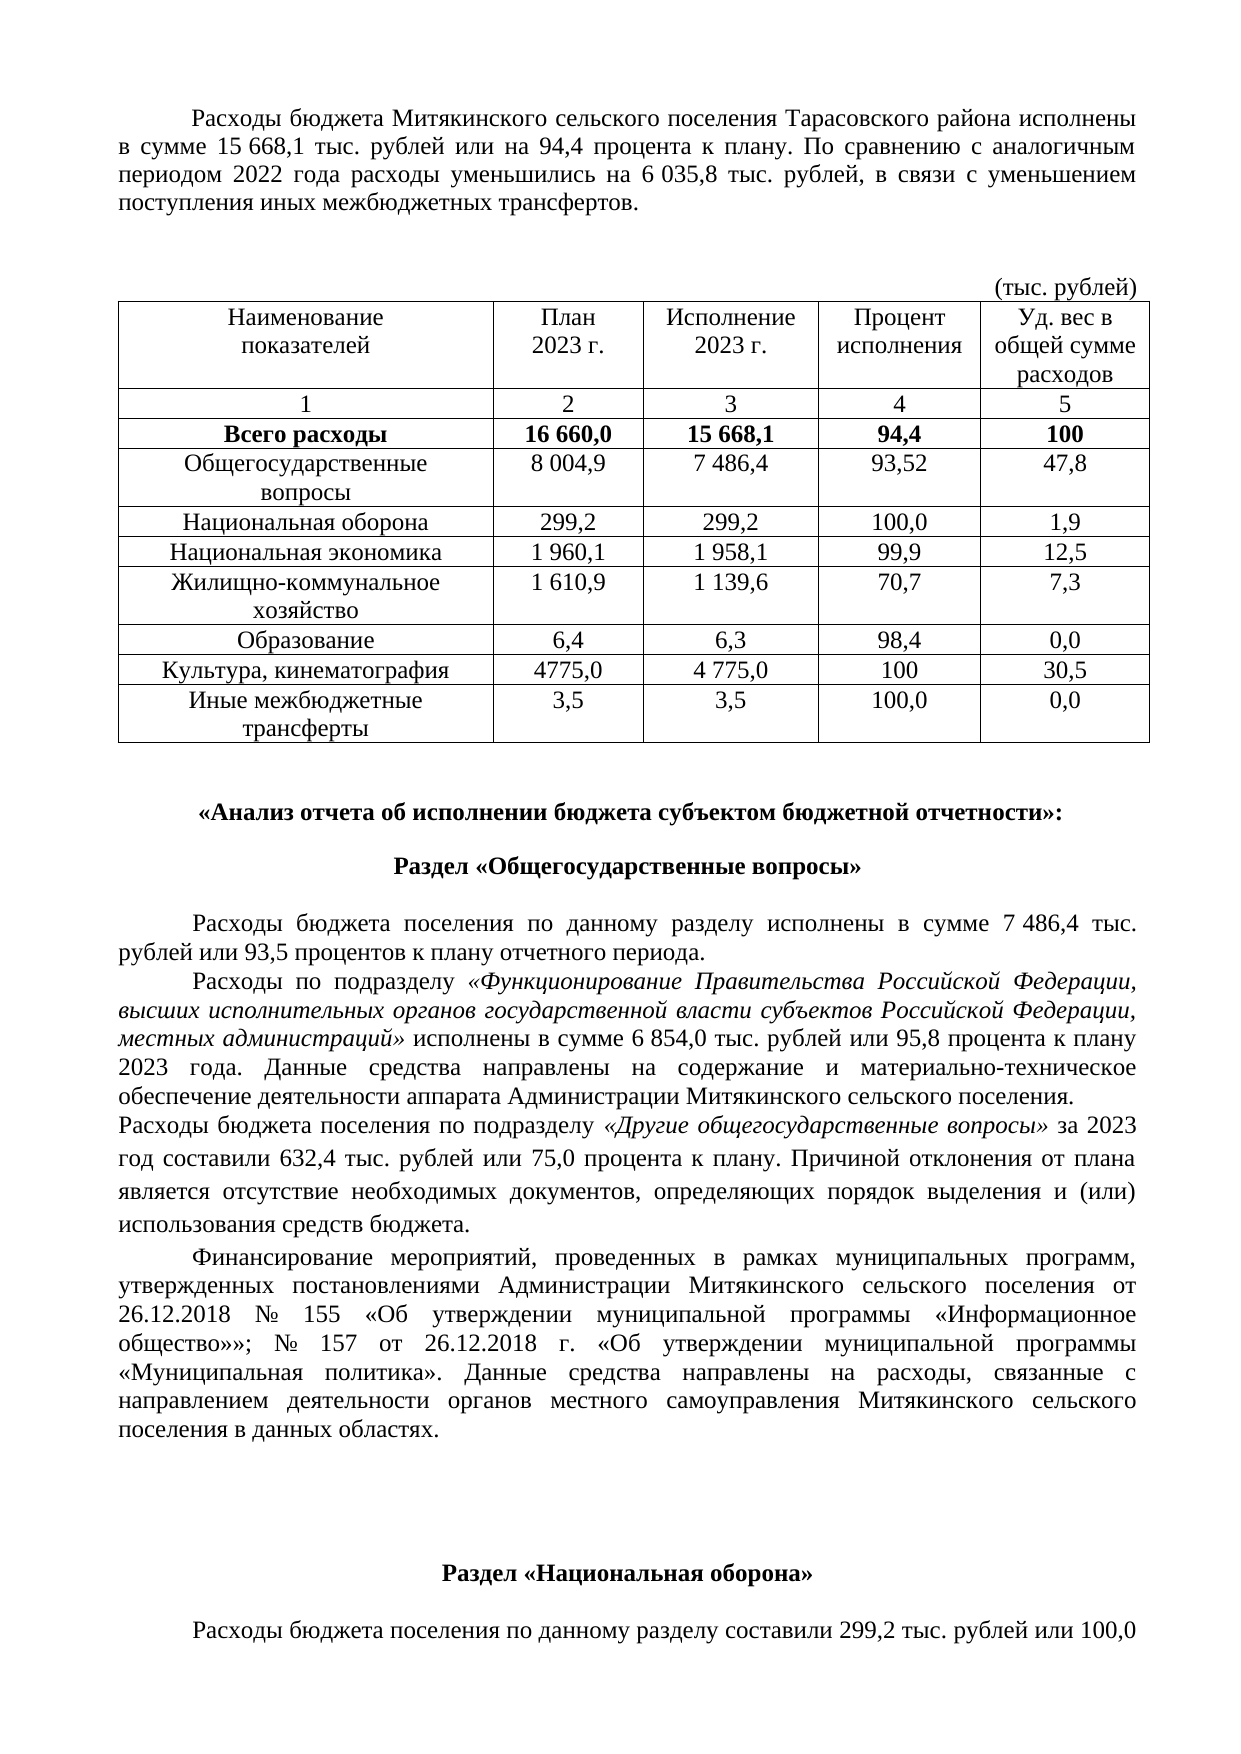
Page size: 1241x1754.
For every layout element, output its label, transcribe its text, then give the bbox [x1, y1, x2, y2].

text Финансирование мероприятий, проведенных в рамках муниципальных программ, утвержденных постановлениями Администрации Митякинского сельского поселения от 26.12.2018 № 155 «Об утверждении муниципальной программы «Информационное общество»»; № 157 от 26.12.2018 г. «Об утверждении муниципальной программы «Муниципальная политика». Данные средства направлены на расходы, связанные с направлением деятельности органов местного самоуправления Митякинского сельского поселения в данных областях. [118, 1242, 1137, 1443]
table_cell 6,4 [494, 625, 643, 654]
table_cell 1 610,9 [494, 567, 643, 624]
text (тыс. рублей) [118, 272, 1137, 301]
table_cell 1 958,1 [644, 537, 818, 566]
table_cell 30,5 [981, 655, 1149, 684]
table_cell Всего расходы [119, 419, 493, 447]
table_cell Национальная оборона [119, 507, 493, 536]
table_cell 94,4 [819, 419, 980, 447]
table_cell 6,3 [644, 625, 818, 654]
table_cell 5 [981, 389, 1149, 418]
table_header Исполнение 2023 г. [644, 302, 818, 388]
table_cell 1 139,6 [644, 567, 818, 624]
text Расходы бюджета Митякинского сельского поселения Тарасовского района исполнены в сумме 15 668,1 тыс. рублей или на 94,4 процента к плану. По сравнению с аналогичным периодом 2022 года расходы уменьшились на 6 035,8 тыс. рублей, в связи с уменьшением поступления иных межбюджетных трансфертов. [118, 103, 1137, 216]
text Расходы бюджета поселения по данному разделу исполнены в сумме 7 486,4 тыс. рублей или 93,5 процентов к плану отчетного периода. [118, 908, 1137, 966]
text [118, 1616, 1137, 1644]
table_cell 16 660,0 [494, 419, 643, 447]
text Расходы бюджета поселения по подразделу «Другие общегосударственные вопросы» за 2023 год составили 632,4 тыс. рублей или 75,0 процента к плану. Причиной отклонения от плана является отсутствие необходимых документов, определяющих порядок выделения и (или) использования средств бюджета. [118, 1110, 1137, 1238]
table_cell 12,5 [981, 537, 1149, 566]
table_cell 299,2 [644, 507, 818, 536]
table_cell 70,7 [819, 567, 980, 624]
table_cell 1 [119, 389, 493, 418]
table_cell 100,0 [819, 507, 980, 536]
table_header Уд. вес в общей сумме расходов [981, 302, 1149, 388]
table_cell 100,0 [819, 685, 980, 742]
table_cell Жилищно-коммунальное хозяйство [119, 567, 493, 624]
text «Анализ отчета об исполнении бюджета субъектом бюджетной отчетности»: [118, 797, 1137, 826]
table_cell 99,9 [819, 537, 980, 566]
table_cell 100 [819, 655, 980, 684]
text Раздел «Национальная оборона» [118, 1558, 1137, 1587]
table_cell Общегосударственные вопросы [119, 449, 493, 506]
table_header План 2023 г. [494, 302, 643, 388]
table_cell 1,9 [981, 507, 1149, 536]
table_cell 100 [981, 419, 1149, 447]
table_cell 3 [644, 389, 818, 418]
table_cell 15 668,1 [644, 419, 818, 447]
table_cell 2 [494, 389, 643, 418]
table_cell 47,8 [981, 449, 1149, 506]
table_header Процент исполнения [819, 302, 980, 388]
table_cell 7,3 [981, 567, 1149, 624]
table_cell Образование [119, 625, 493, 654]
table_cell 93,52 [819, 449, 980, 506]
table_cell 0,0 [981, 625, 1149, 654]
table_cell 3,5 [644, 685, 818, 742]
table_cell 1 960,1 [494, 537, 643, 566]
table_cell 0,0 [981, 685, 1149, 742]
table_cell 7 486,4 [644, 449, 818, 506]
text Расходы по подразделу «Функционирование Правительства Российской Федерации, высших исполнительных органов государственной власти субъектов Российской Федерации, местных администраций» исполнены в сумме 6 854,0 тыс. рублей или 95,8 процента к плану 2023 года. Данные средства направлены на содержание и материально-техническое обеспечение деятельности аппарата Администрации Митякинского сельского поселения. [118, 966, 1137, 1110]
table_cell 4 [819, 389, 980, 418]
text Раздел «Общегосударственные вопросы» [118, 851, 1137, 880]
table_cell 4775,0 [494, 655, 643, 684]
table_header Наименование показателей [119, 302, 493, 388]
table_cell 4 775,0 [644, 655, 818, 684]
table_cell 98,4 [819, 625, 980, 654]
table_cell 299,2 [494, 507, 643, 536]
table_cell Национальная экономика [119, 537, 493, 566]
table_cell Иные межбюджетные трансферты [119, 685, 493, 742]
table_cell Культура, кинематография [119, 655, 493, 684]
table_cell 3,5 [494, 685, 643, 742]
table_cell 8 004,9 [494, 449, 643, 506]
